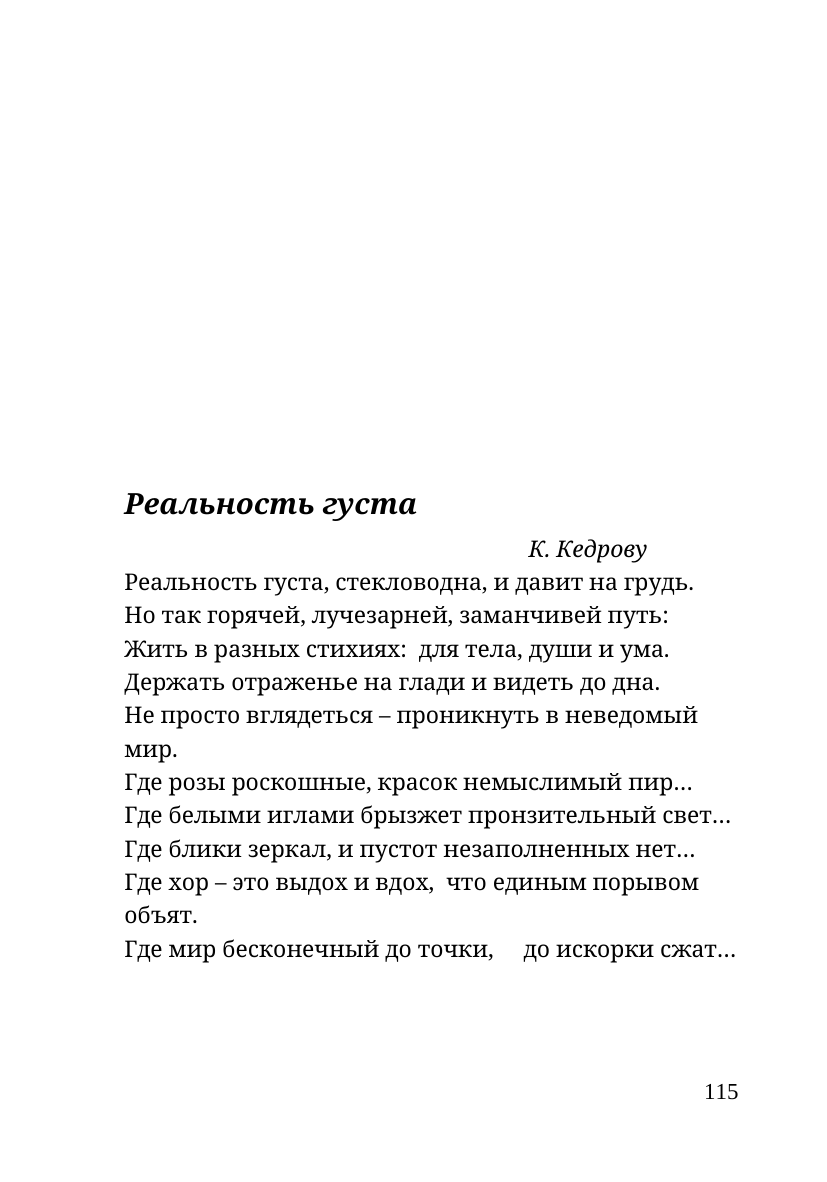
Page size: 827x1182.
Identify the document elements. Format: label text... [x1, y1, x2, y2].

text К. Кедрову Реальность густа, стекловодна, и давит на грудь. Но так горячей, лучезарней, заманчивей путь: Жить в разных стихиях: для тела, души и ума. Держать отраженье на глади и видеть до дна. Не просто вглядеться – проникнуть в неведомый мир. Где розы роскошные, красок немыслимый пир… Где белыми иглами брызжет пронзительный свет… Где блики зеркал, и пустот незаполненных нет… Где хор – это выдох и вдох, что единым порывом объят. Где мир бесконечный до точки, до искорки сжат… [124, 531, 738, 997]
text Реальность густа [124, 483, 738, 523]
